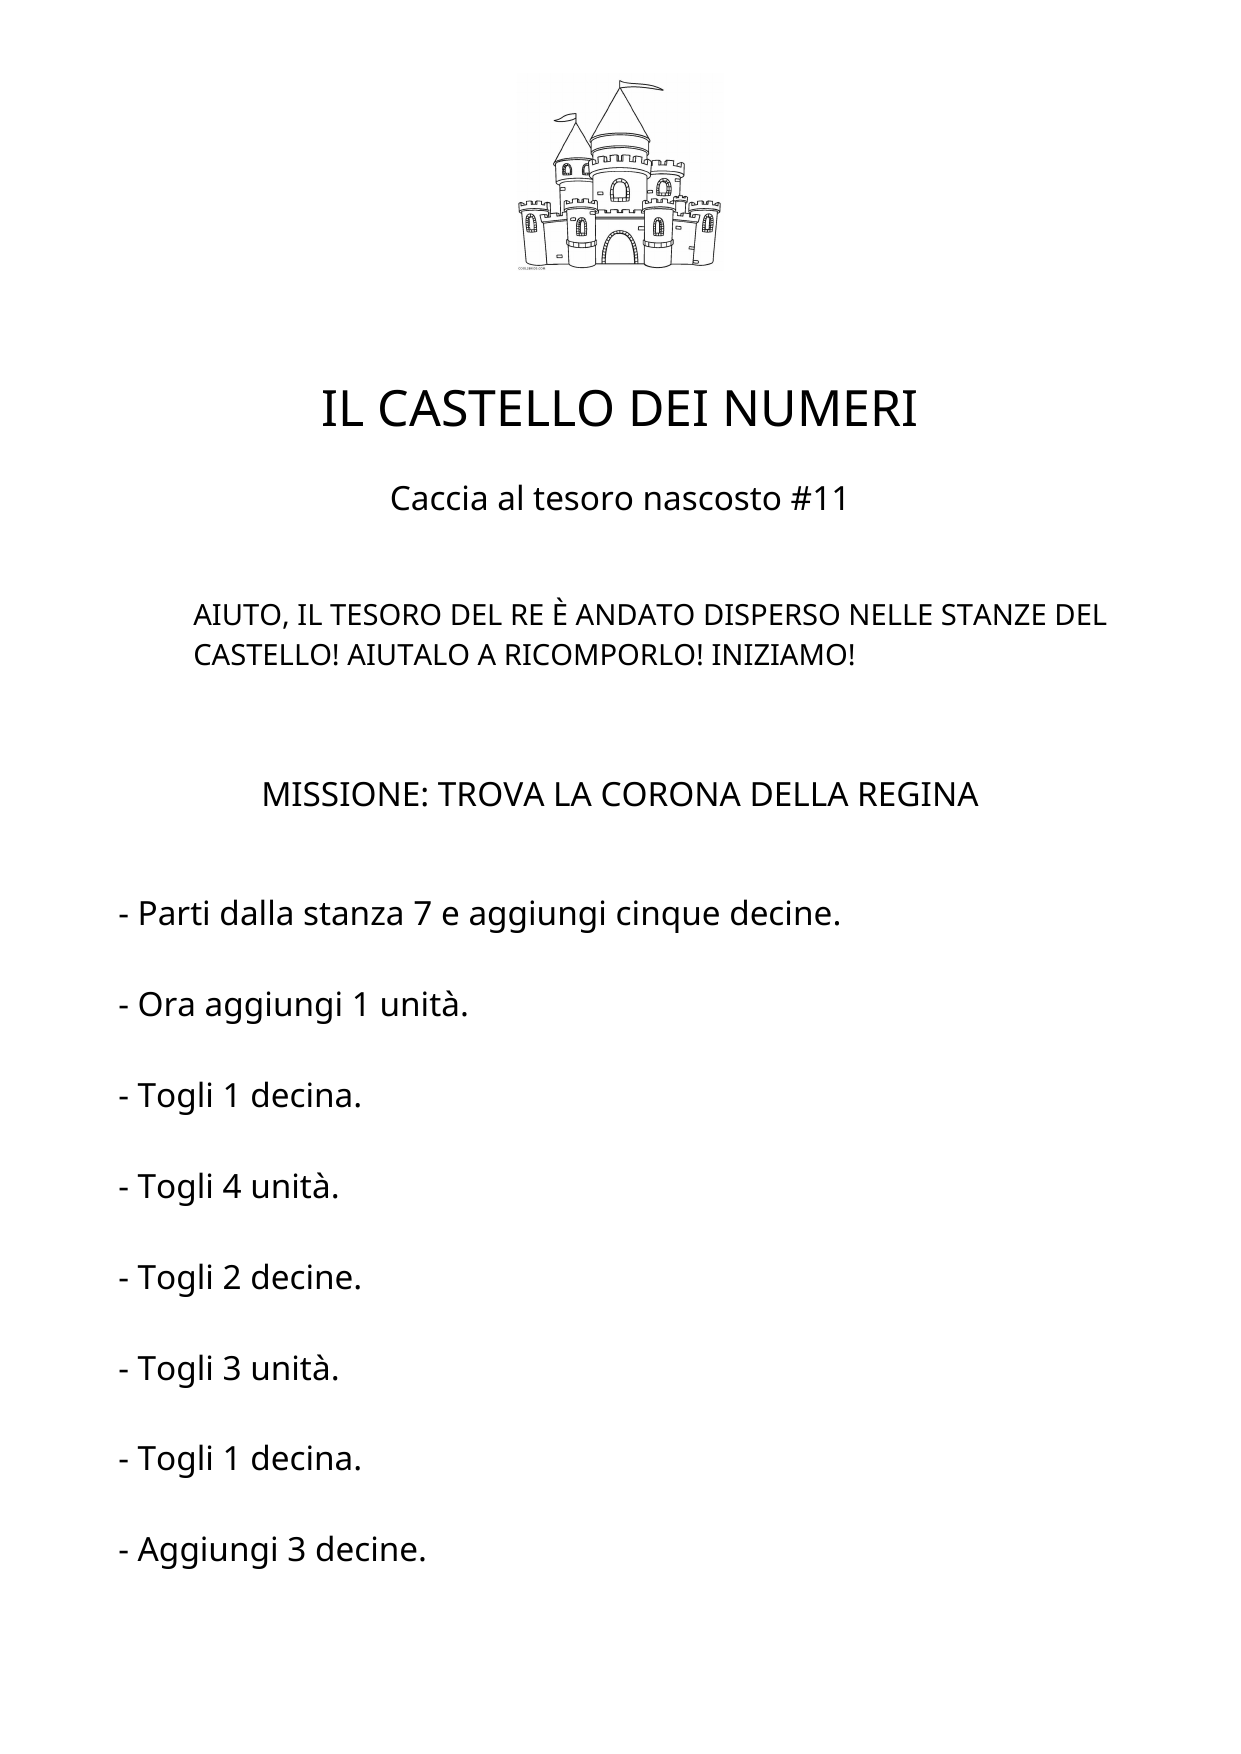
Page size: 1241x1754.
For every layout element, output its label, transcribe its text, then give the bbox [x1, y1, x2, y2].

text - Parti dalla stanza 7 e aggiungi cinque decine. [118, 890, 1122, 936]
text - Aggiungi 3 decine. [118, 1526, 1122, 1571]
text - Togli 1 decina. [118, 1435, 1122, 1481]
text - Togli 4 unità. [118, 1163, 1122, 1208]
picture [516, 73, 724, 271]
text MISSIONE: TROVA LA CORONA DELLA REGINA [118, 771, 1122, 816]
text - Togli 3 unità. [118, 1344, 1122, 1390]
text - Togli 2 decine. [118, 1253, 1122, 1299]
text - Ora aggiungi 1 unità. [118, 981, 1122, 1026]
text AIUTO, IL TESORO DEL RE È ANDATO DISPERSO NELLE STANZE DEL CASTELLO! AIUTALO A RICOMPORLO! INIZIAMO! [193, 594, 1122, 674]
text - Togli 1 decina. [118, 1072, 1122, 1117]
text Caccia al tesoro nascosto #11 [118, 475, 1122, 521]
text IL CASTELLO DEI NUMERI [118, 373, 1122, 441]
